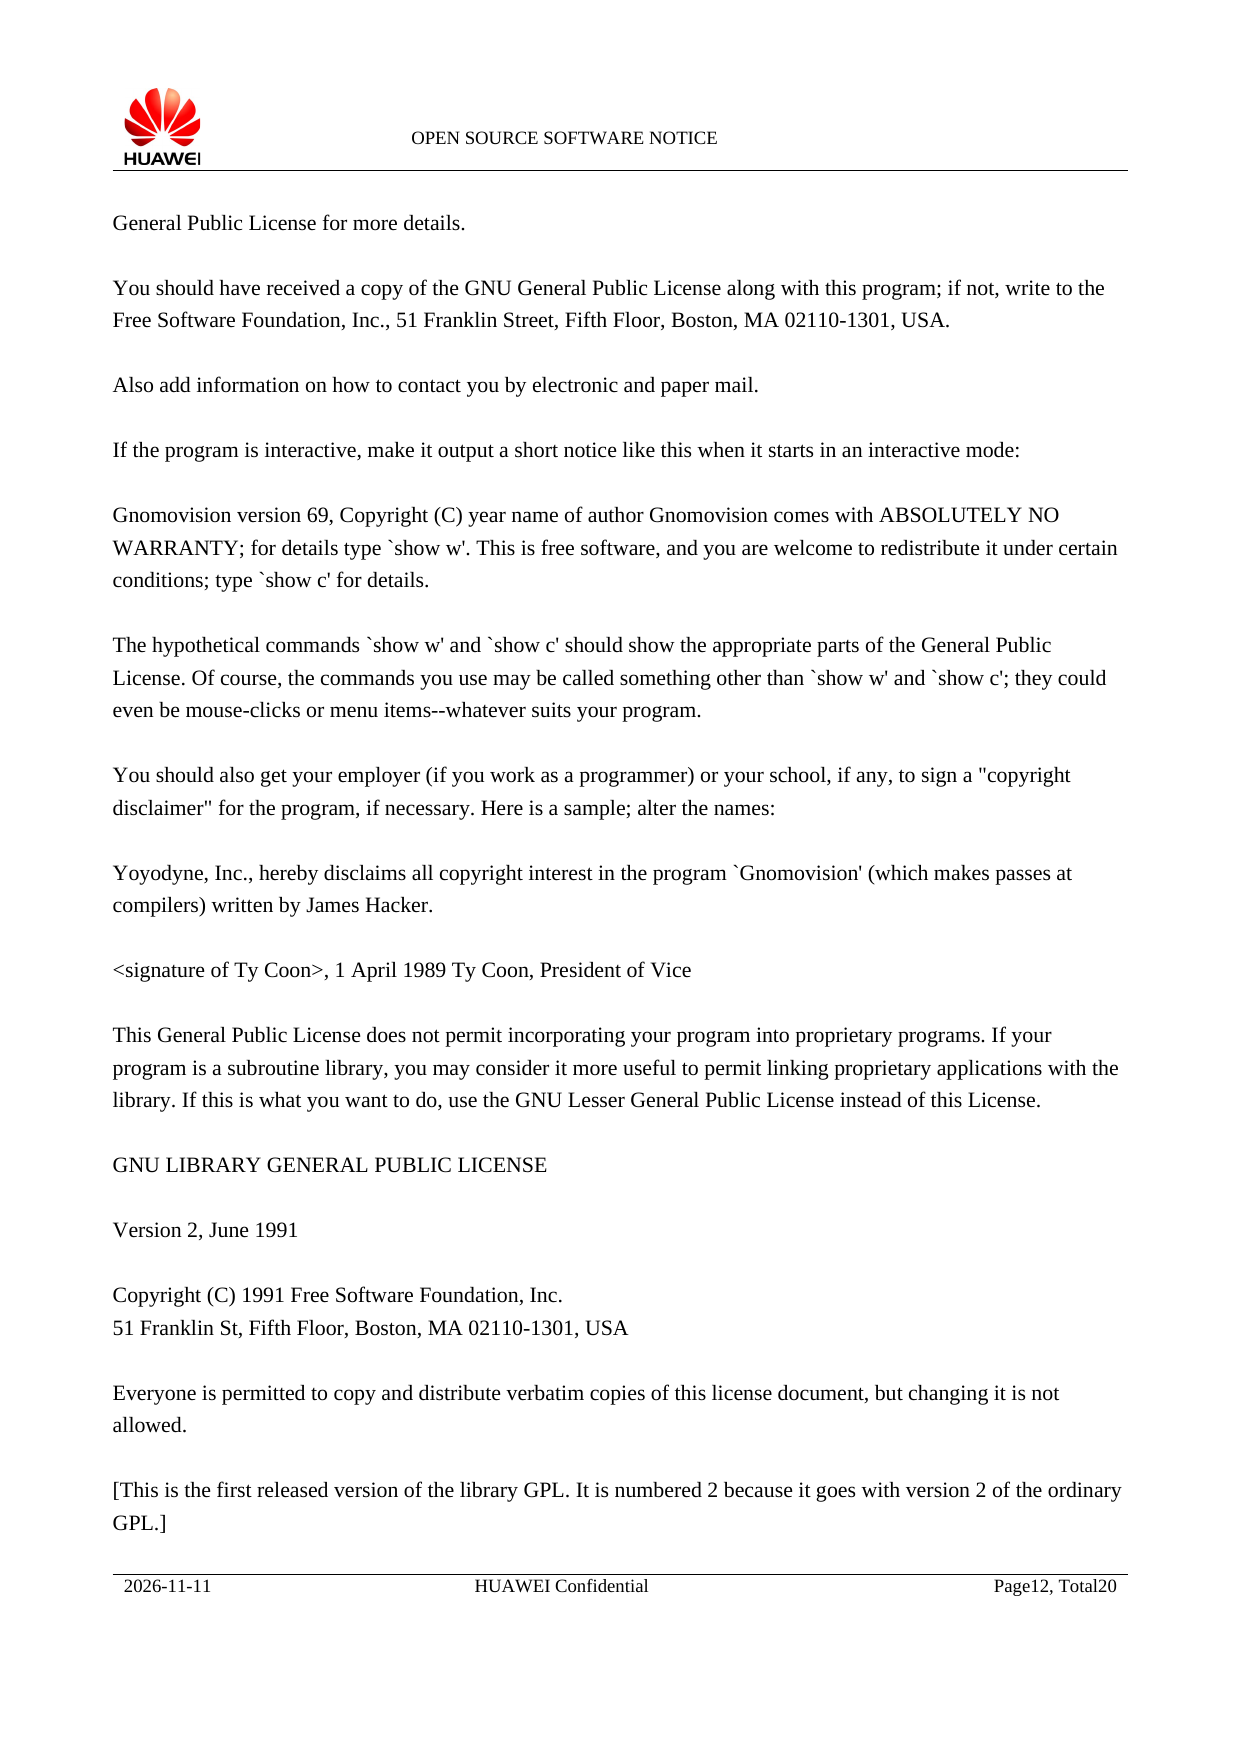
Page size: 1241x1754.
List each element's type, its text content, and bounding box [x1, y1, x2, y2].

picture [124, 88, 201, 165]
